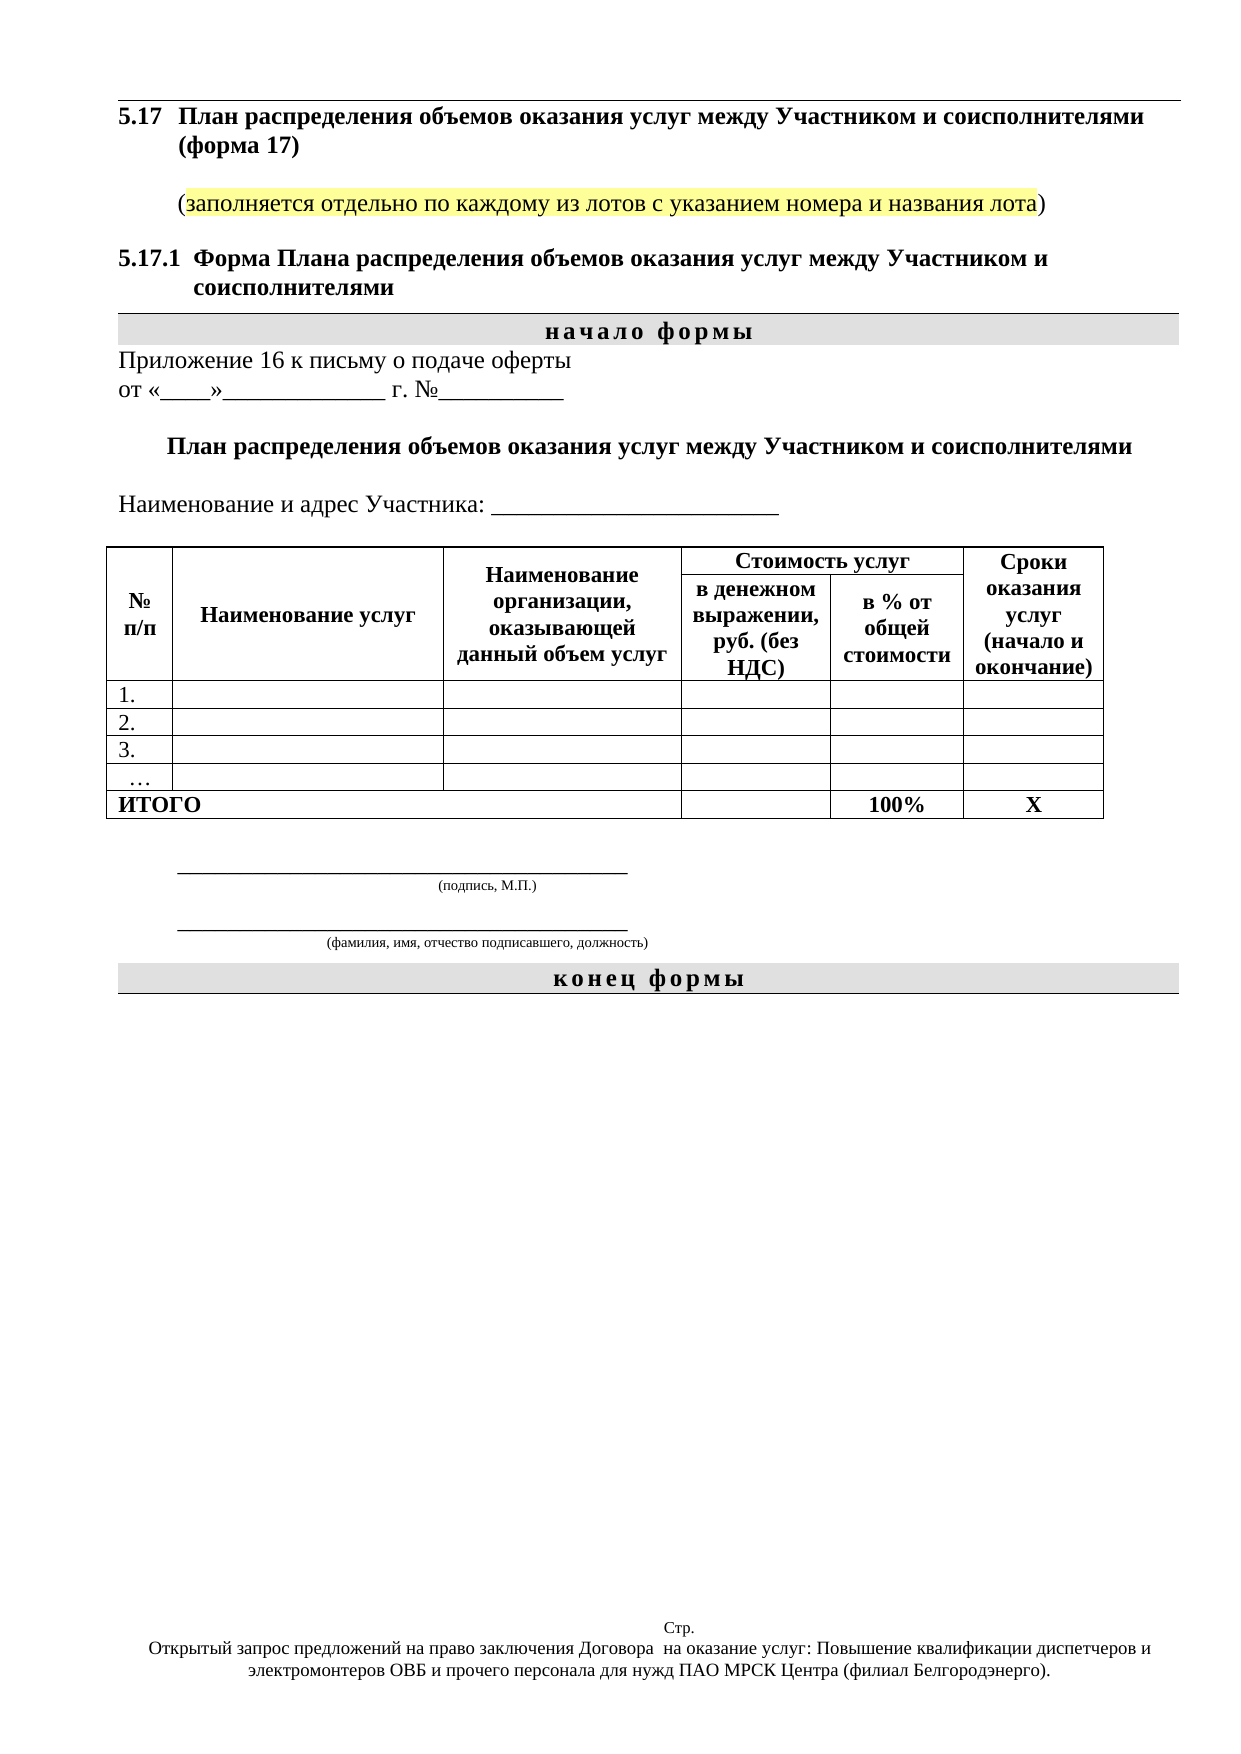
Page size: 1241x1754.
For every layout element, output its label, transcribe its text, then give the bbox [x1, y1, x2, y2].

text Наименование и адрес Участника: _______________________ [118, 489, 1181, 518]
table_cell [173, 736, 443, 762]
table_cell Х [964, 791, 1103, 818]
table_cell [831, 736, 963, 762]
table_cell … [107, 764, 172, 790]
text конец формы [118, 963, 1179, 993]
table_cell [831, 681, 963, 708]
table_cell [173, 681, 443, 708]
table_cell [107, 736, 172, 762]
table_cell в денежном выражении, руб. (без НДС) [682, 575, 830, 680]
table_cell [444, 681, 681, 708]
table_cell [831, 709, 963, 735]
table_cell [173, 764, 443, 790]
table_cell [682, 709, 830, 735]
text План распределения объемов оказания услуг между Участником и соисполнителями [118, 431, 1181, 460]
table_cell [173, 709, 443, 735]
table_header Наименование услуг [173, 548, 443, 680]
subtitle План распределения объемов оказания услуг между Участником и соисполнителями (форма 17) [118, 101, 1181, 158]
table_cell [682, 764, 830, 790]
table_cell [107, 681, 172, 708]
table_cell [107, 709, 172, 735]
table_cell [682, 736, 830, 762]
table_cell в % от общей стоимости [831, 575, 963, 680]
text (фамилия, имя, отчество подписавшего, должность) [118, 934, 797, 963]
table_cell [964, 681, 1103, 708]
table_cell [964, 709, 1103, 735]
table_cell [444, 764, 681, 790]
text ____________________________________ [118, 905, 1181, 934]
table_cell [682, 681, 830, 708]
text начало формы [118, 314, 1179, 345]
text (подпись, М.П.) [118, 876, 797, 905]
table_cell [831, 764, 963, 790]
table_header Стоимость услуг [682, 548, 963, 574]
table_cell [964, 764, 1103, 790]
text Приложение 16 к письму о подаче оферты от «____»_____________ г. №__________ [118, 345, 1181, 403]
table_cell [682, 791, 830, 818]
subtitle Форма Плана распределения объемов оказания услуг между Участником и соисполнителями [118, 243, 1181, 301]
table_cell [964, 736, 1103, 762]
table_cell [444, 709, 681, 735]
table_cell [444, 736, 681, 762]
table_cell 100% [831, 791, 963, 818]
table_header Сроки оказания услуг (начало и окончание) [964, 548, 1103, 680]
table_header № п/п [107, 548, 172, 680]
text ____________________________________ [118, 848, 1181, 876]
table_cell ИТОГО [107, 791, 681, 818]
table_header Наименование организации, оказывающей данный объем услуг [444, 548, 681, 680]
